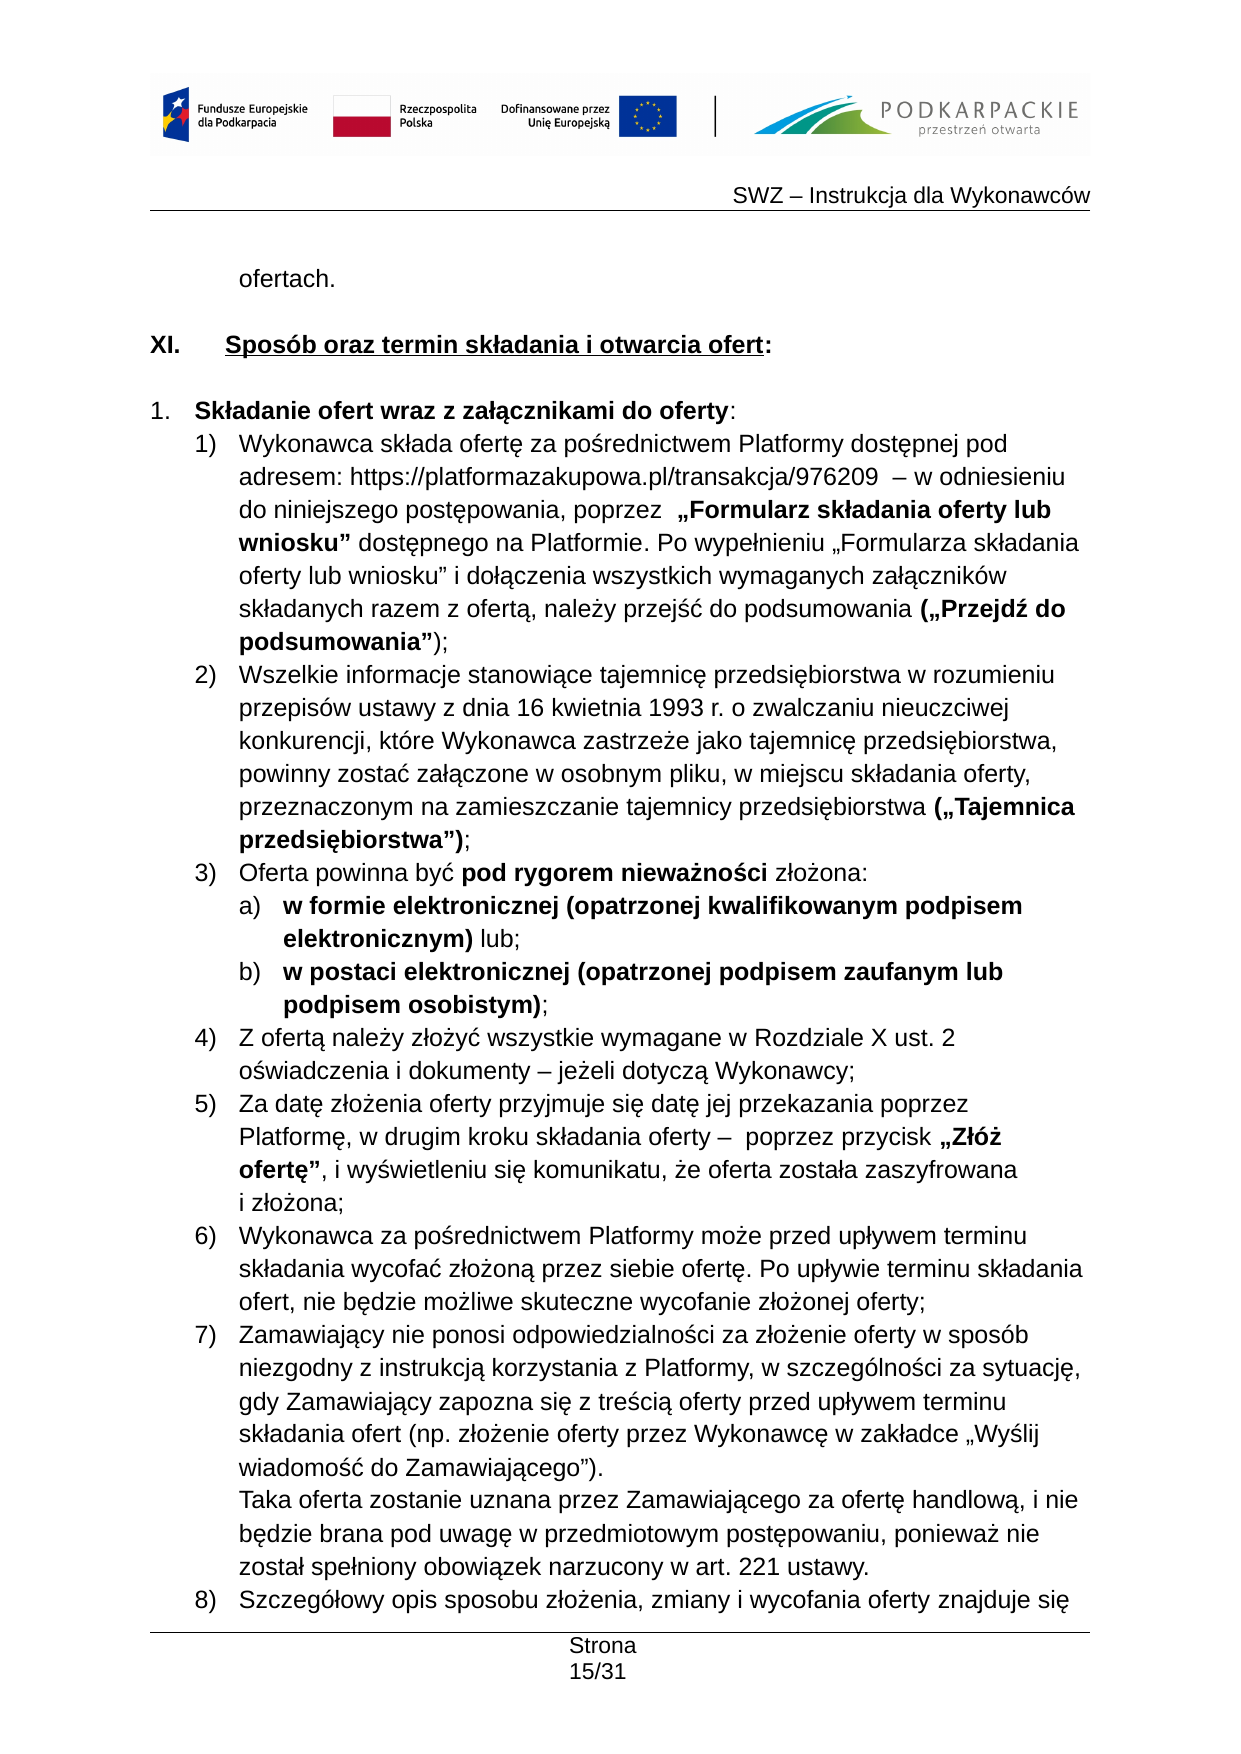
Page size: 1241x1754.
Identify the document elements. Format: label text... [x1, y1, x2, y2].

list Z ofertą należy złożyć wszystkie wymagane w Rozdziale X ust. 2 oświadczenia i dokumenty – jeżeli dotyczą Wykonawcy; [194, 1023, 1090, 1085]
list w formie elektronicznej (opatrzonej kwalifikowanym podpisem elektronicznym) lub; [239, 891, 1090, 953]
list Sposób oraz termin składania i otwarcia ofert: [150, 330, 1090, 358]
picture [150, 73, 1091, 156]
list Wykonawca za pośrednictwem Platformy może przed upływem terminu składania wycofać złożoną przez siebie ofertę. Po upływie terminu składania ofert, nie będzie możliwe skuteczne wycofanie złożonej oferty; [194, 1221, 1090, 1316]
list Wszelkie informacje stanowiące tajemnicę przedsiębiorstwa w rozumieniu przepisów ustawy z dnia 16 kwietnia 1993 r. o zwalczaniu nieuczciwej konkurencji, które Wykonawca zastrzeże jako tajemnicę przedsiębiorstwa, powinny zostać załączone w osobnym pliku, w miejscu składania oferty, przeznaczonym na zamieszczanie tajemnicy przedsiębiorstwa („Tajemnica przedsiębiorstwa”); [194, 660, 1090, 854]
list Oferta powinna być pod rygorem nieważności złożona: [194, 858, 1090, 887]
list w postaci elektronicznej (opatrzonej podpisem zaufanym lub podpisem osobistym); [239, 957, 1090, 1019]
list Za datę złożenia oferty przyjmuje się datę jej przekazania poprzez Platformę, w drugim kroku składania oferty – poprzez przycisk „Złóż ofertę”, i wyświetleniu się komunikatu, że oferta została zaszyfrowana i złożona; [194, 1089, 1090, 1217]
list Szczegółowy opis sposobu złożenia, zmiany i wycofania oferty znajduje się na stronie internetowej operatora Platformy pod adresem: [194, 1584, 1090, 1613]
list Wykonawca składa ofertę za pośrednictwem Platformy dostępnej pod adresem: https://platformazakupowa.pl/transakcja/976209 – w odniesieniu do niniejszego postępowania, poprzez „Formularz składania oferty lub wniosku” dostępnego na Platformie. Po wypełnieniu „Formularza składania oferty lub wniosku” i dołączenia wszystkich wymaganych załączników składanych razem z ofertą, należy przejść do podsumowania („Przejdź do podsumowania”); [194, 429, 1090, 656]
list Zamawiający nie ponosi odpowiedzialności za złożenie oferty w sposób niezgodny z instrukcją korzystania z Platformy, w szczególności za sytuację, gdy Zamawiający zapozna się z treścią oferty przed upływem terminu składania ofert (np. złożenie oferty przez Wykonawcę w zakładce „Wyślij wiadomość do Zamawiającego”). Taka oferta zostanie uznana przez Zamawiającego za ofertę handlową, i nie będzie brana pod uwagę w przedmiotowym postępowaniu, ponieważ nie został spełniony obowiązek narzucony w art. 221 ustawy. [194, 1320, 1090, 1580]
list Składanie ofert wraz z załącznikami do oferty: [150, 396, 1090, 424]
